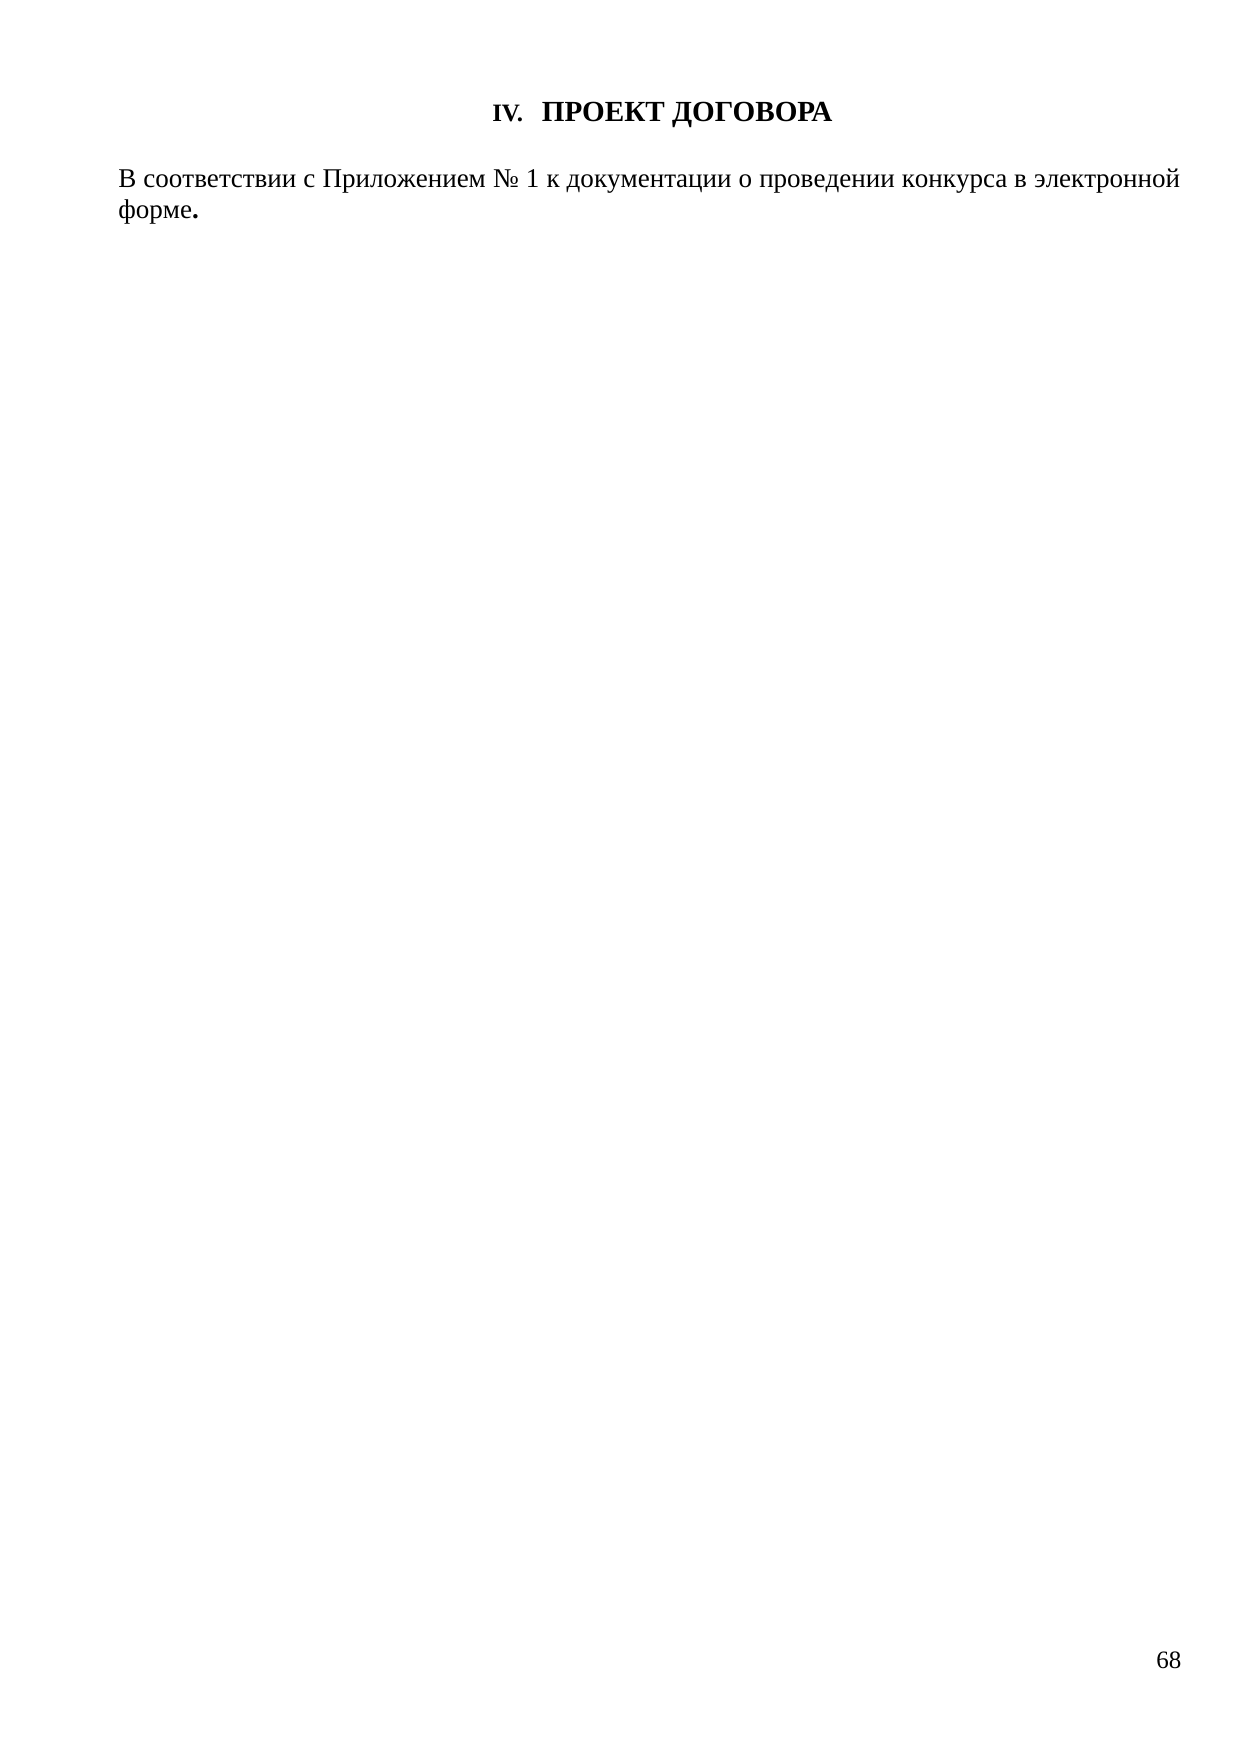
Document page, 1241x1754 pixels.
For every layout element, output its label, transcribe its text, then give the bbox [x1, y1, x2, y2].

subtitle ПРОЕКТ ДОГОВОРА [174, 94, 1181, 127]
text В соответствии с Приложением № 1 к документации о проведении конкурса в электронной форме. [118, 162, 1181, 225]
